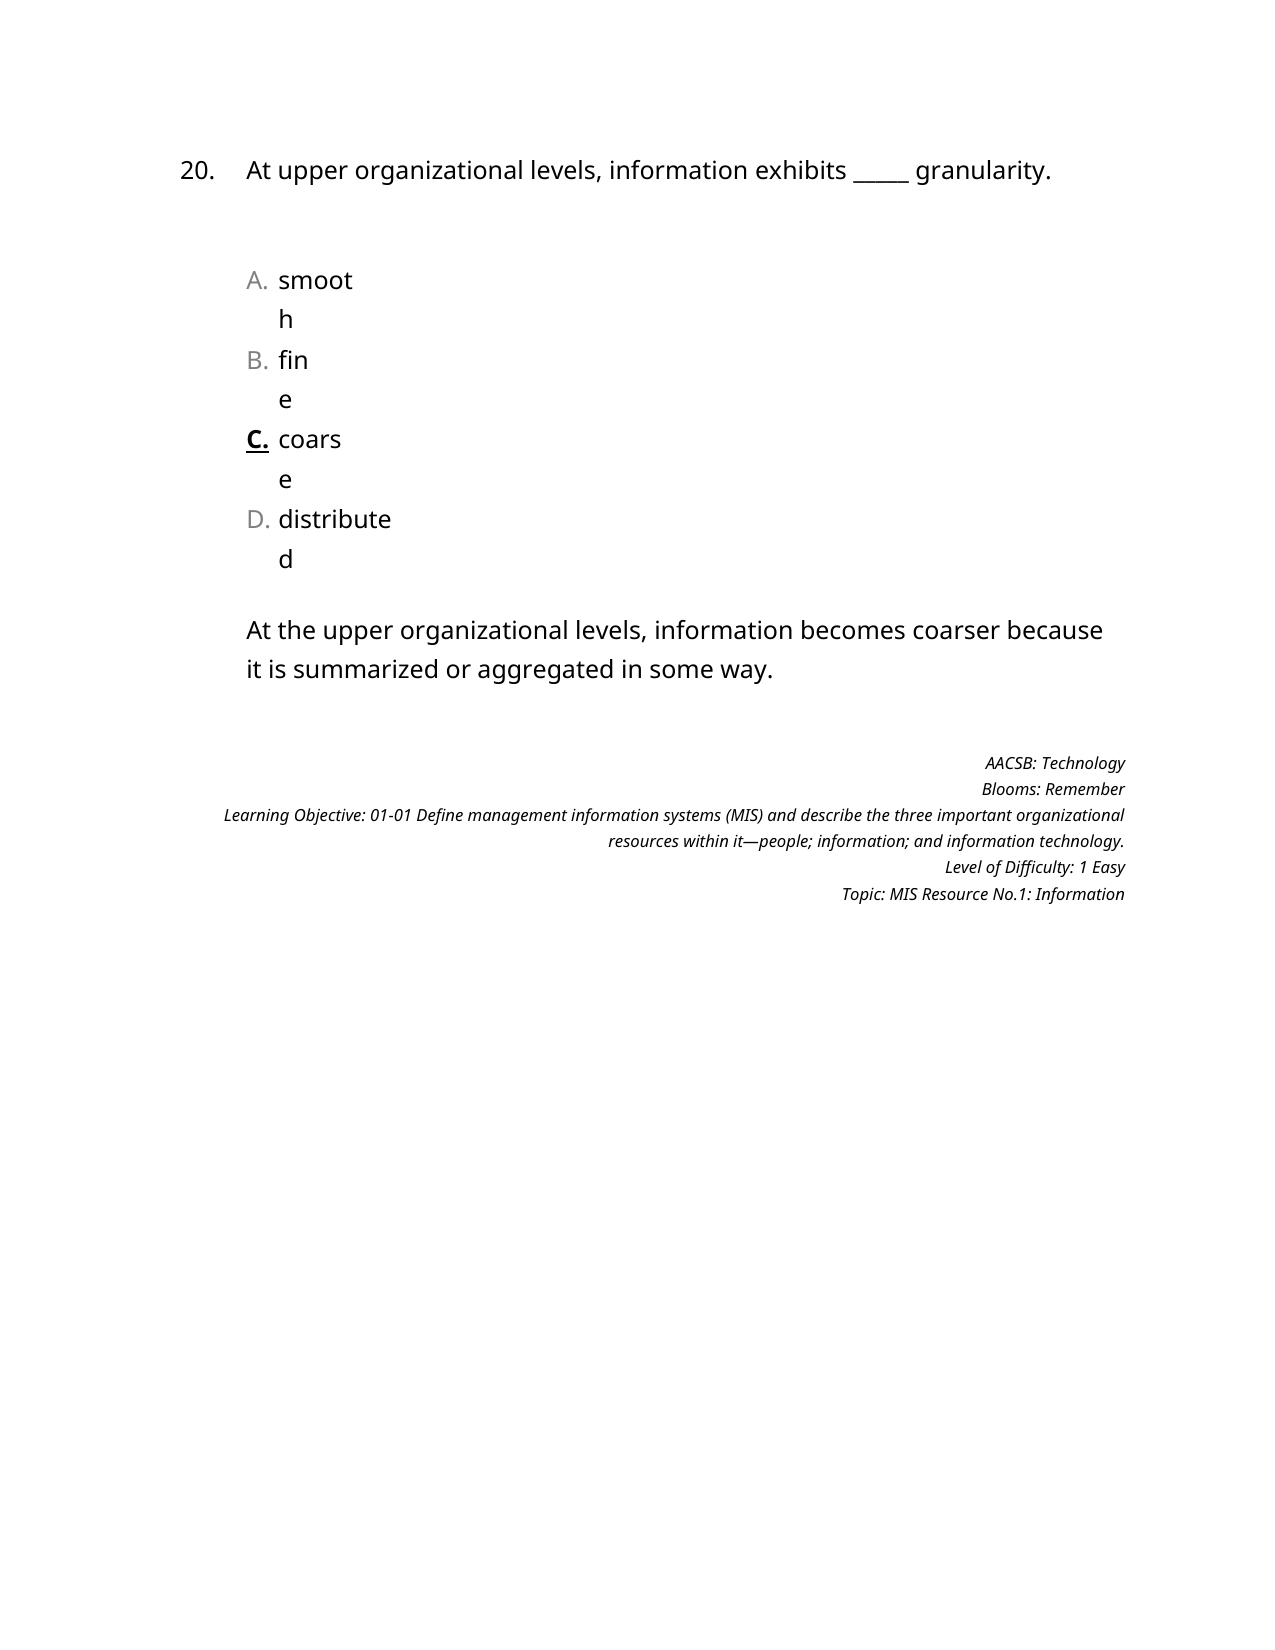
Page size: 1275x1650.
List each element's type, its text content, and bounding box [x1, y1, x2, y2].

table_header At upper organizational levels, information exhibits _____ granularity. At the upper organizational levels, information becomes coarser because it is summarized or aggregated in some way. [246, 153, 1125, 723]
table_header AACSB: Technology Blooms: Remember Learning Objective: 01-01 Define management information systems (MIS) and describe the three important organizational resources within it—people; information; and information technology. Level of Difficulty: 1 Easy Topic: MIS Resource No.1: Information [180, 752, 1125, 941]
table_header 20. [180, 153, 246, 723]
